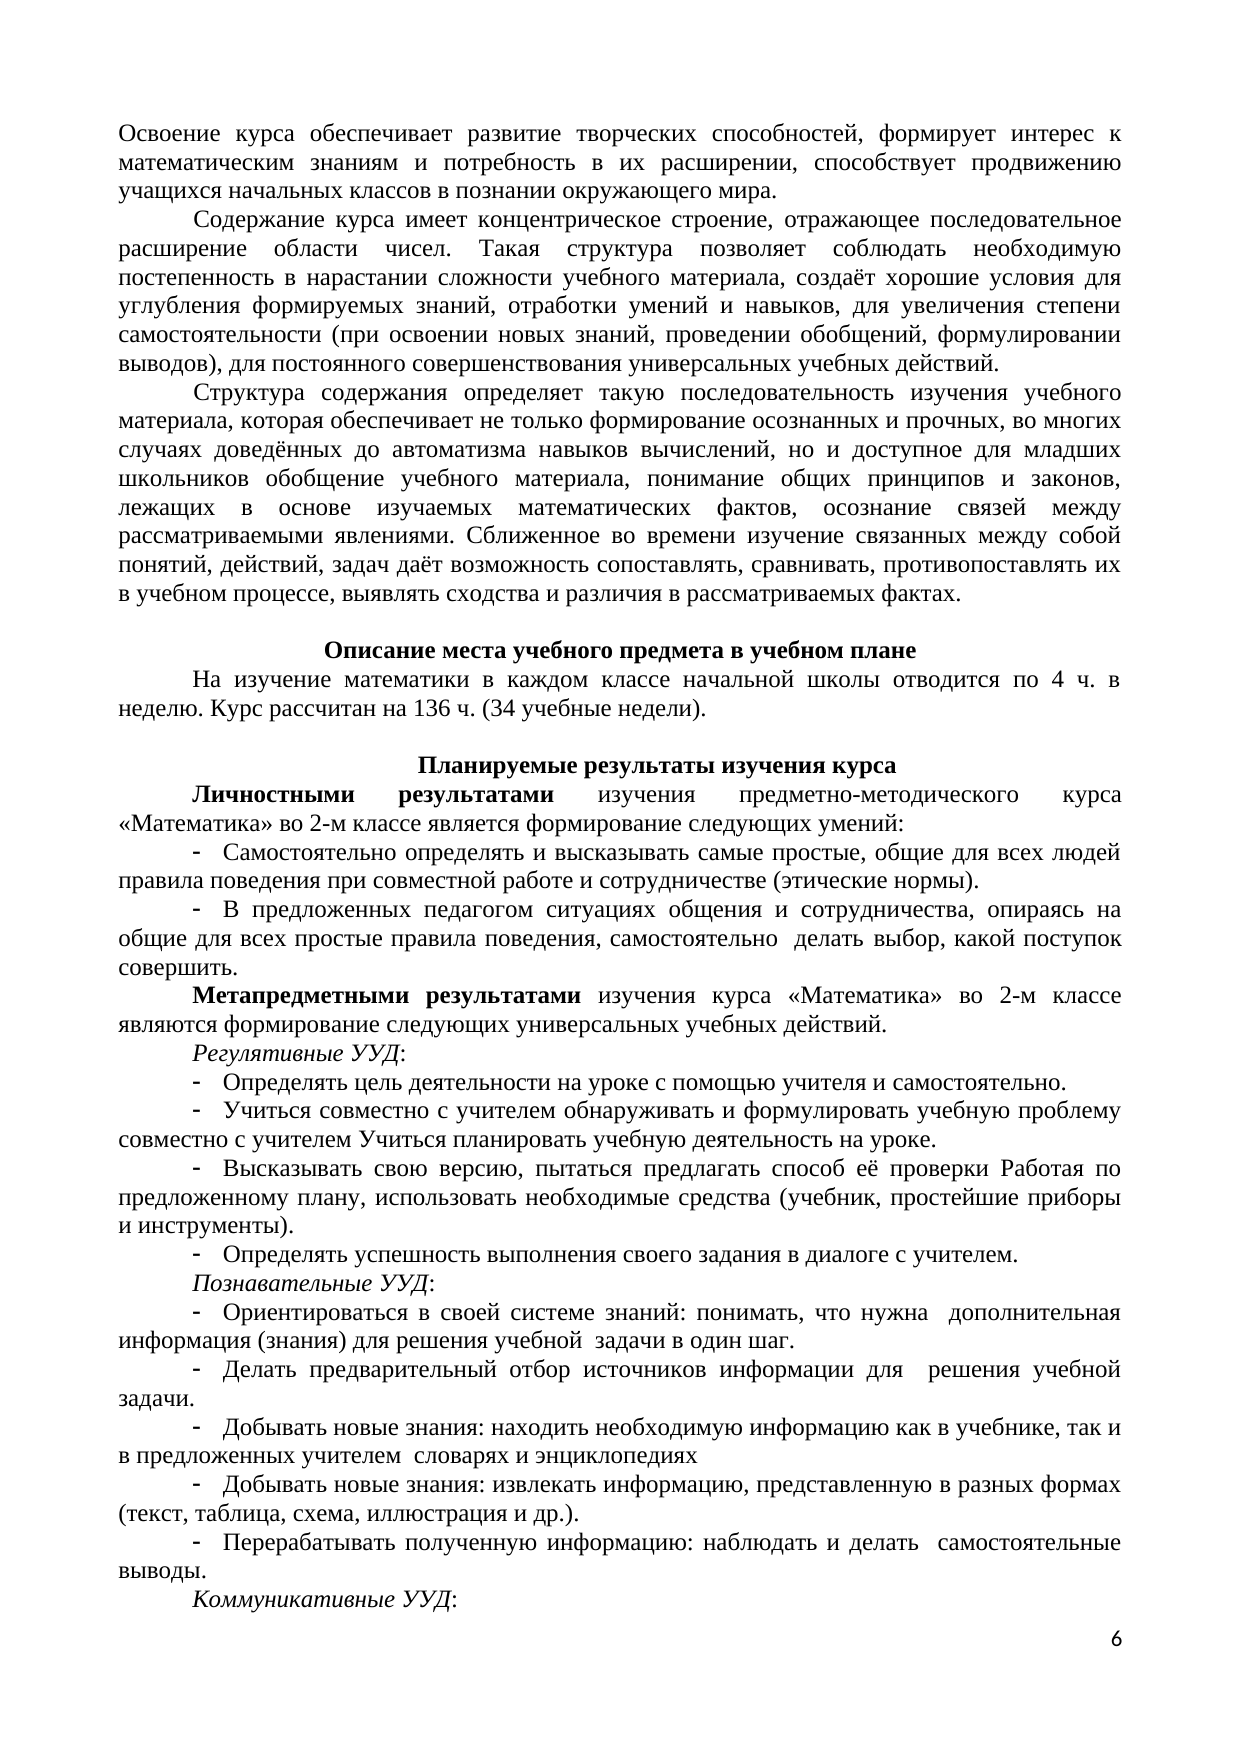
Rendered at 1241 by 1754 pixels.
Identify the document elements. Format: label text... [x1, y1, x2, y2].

list Перерабатывать полученную информацию: наблюдать и делать самостоятельные выводы. [118, 1527, 1122, 1584]
text Личностными результатами изучения предметно-методического курса «Математика» во 2-м классе является формирование следующих умений: [118, 779, 1122, 837]
list Добывать новые знания: извлекать информацию, представленную в разных формах (текст, таблица, схема, иллюстрация и др.). [118, 1469, 1122, 1527]
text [118, 118, 1122, 204]
text Описание места учебного предмета в учебном плане [118, 636, 1122, 664]
list В предложенных педагогом ситуациях общения и сотрудничества, опираясь на общие для всех простые правила поведения, самостоятельно делать выбор, какой поступок совершить. [118, 894, 1122, 981]
text Регулятивные УУД: [118, 1038, 1122, 1067]
list Самостоятельно определять и высказывать самые простые, общие для всех людей правила поведения при совместной работе и сотрудничестве (этические нормы). [118, 837, 1122, 894]
list Определять успешность выполнения своего задания в диалоге с учителем. [118, 1239, 1122, 1268]
list Делать предварительный отбор источников информации для решения учебной задачи. [118, 1354, 1122, 1412]
text Содержание курса имеет концентрическое строение, отражающее последовательное расширение области чисел. Такая структура позволяет соблюдать необходимую постепенность в нарастании сложности учебного материала, создаёт хорошие условия для углубления формируемых знаний, отработки умений и навыков, для увеличения степени самостоятельности (при освоении новых знаний, проведении обобщений, формулировании выводов), для постоянного совершенствования универсальных учебных действий. [118, 204, 1122, 377]
list Ориентироваться в своей системе знаний: понимать, что нужна дополнительная информация (знания) для решения учебной задачи в один шаг. [118, 1297, 1122, 1354]
list Определять цель деятельности на уроке с помощью учителя и самостоятельно. [118, 1067, 1122, 1096]
text Метапредметными результатами изучения курса «Математика» во 2-м классе являются формирование следующих универсальных учебных действий. [118, 981, 1122, 1038]
list Учиться совместно с учителем обнаруживать и формулировать учебную проблему совместно с учителем Учиться планировать учебную деятельность на уроке. [118, 1096, 1122, 1153]
text На изучение математики в каждом классе начальной школы отводится по 4 ч. в неделю. Курс рассчитан на 136 ч. (34 учебные недели). [118, 664, 1122, 722]
text Планируемые результаты изучения курса [118, 751, 1122, 779]
text Познавательные УУД: [118, 1268, 1122, 1297]
list Добывать новые знания: находить необходимую информацию как в учебнике, так и в предложенных учителем словарях и энциклопедиях [118, 1412, 1122, 1469]
list Высказывать свою версию, пытаться предлагать способ её проверки Работая по предложенному плану, использовать необходимые средства (учебник, простейшие приборы и инструменты). [118, 1153, 1122, 1239]
text Структура содержания определяет такую последовательность изучения учебного материала, которая обеспечивает не только формирование осознанных и прочных, во многих случаях доведённых до автоматизма навыков вычислений, но и доступное для младших школьников обобщение учебного материала, понимание общих принципов и законов, лежащих в основе изучаемых математических фактов, осознание связей между рассматриваемыми явлениями. Сближенное во времени изучение связанных между собой понятий, действий, задач даёт возможность сопоставлять, сравнивать, противопоставлять их в учебном процессе, выявлять сходства и различия в рассматриваемых фактах. [118, 377, 1122, 607]
text Коммуникативные УУД: [118, 1584, 1122, 1613]
